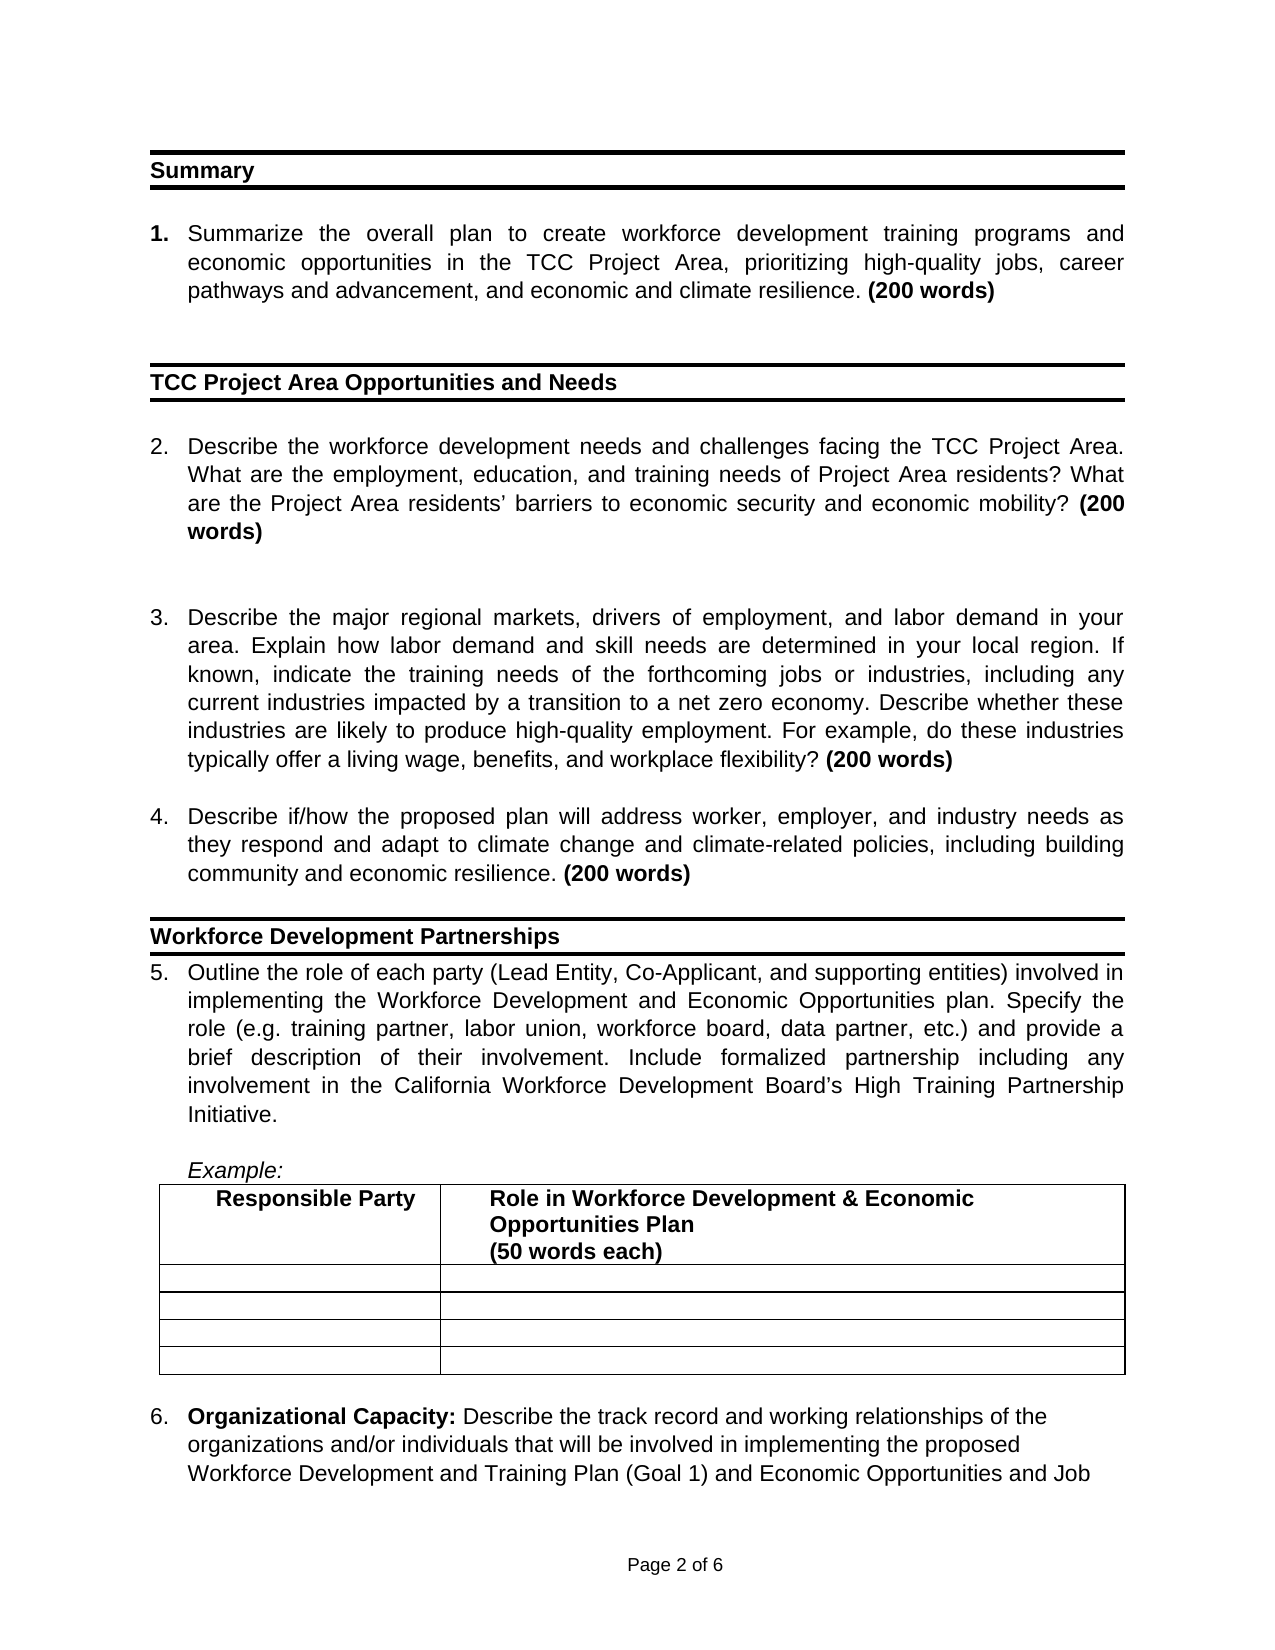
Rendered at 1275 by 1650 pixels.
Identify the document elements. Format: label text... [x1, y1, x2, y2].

table_cell [160, 1293, 440, 1319]
subtitle Workforce Development Partnerships [150, 921, 1125, 952]
list Example: [187, 1157, 1125, 1184]
table_cell [441, 1347, 1124, 1373]
list Outline the role of each party (Lead Entity, Co-Applicant, and supporting entities) involved in implementing the Workforce Development and Economic Opportunities plan. Specify the role (e.g. training partner, labor union, workforce board, data partner, etc.) and provide a brief description of their involvement. Include formalized partnership including any involvement in the California Workforce Development Board’s High Training Partnership Initiative. [150, 958, 1125, 1127]
list Describe the major regional markets, drivers of employment, and labor demand in your area. Explain how labor demand and skill needs are determined in your local region. If known, indicate the training needs of the forthcoming jobs or industries, including any current industries impacted by a transition to a net zero economy. Describe whether these industries are likely to produce high-quality employment. For example, do these industries typically offer a living wage, benefits, and workplace flexibility? (200 words) [150, 604, 1125, 772]
table_cell [441, 1320, 1124, 1346]
table_cell [441, 1293, 1124, 1319]
table_header Responsible Party [160, 1185, 440, 1264]
table_header Role in Workforce Development & Economic Opportunities Plan (50 words each) [441, 1185, 1124, 1264]
table_cell [160, 1347, 440, 1373]
table_cell [441, 1265, 1124, 1291]
table_cell [160, 1320, 440, 1346]
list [150, 1403, 1125, 1486]
subtitle Summary [150, 155, 1125, 185]
subtitle TCC Project Area Opportunities and Needs [150, 367, 1125, 398]
list Describe if/how the proposed plan will address worker, employer, and industry needs as they respond and adapt to climate change and climate-related policies, including building community and economic resilience. (200 words) [150, 803, 1125, 886]
list Summarize the overall plan to create workforce development training programs and economic opportunities in the TCC Project Area, prioritizing high-quality jobs, career pathways and advancement, and economic and climate resilience. (200 words) [150, 220, 1125, 304]
table_cell [160, 1265, 440, 1291]
list Describe the workforce development needs and challenges facing the TCC Project Area. What are the employment, education, and training needs of Project Area residents? What are the Project Area residents’ barriers to economic security and economic mobility? (200 words) [150, 433, 1125, 545]
